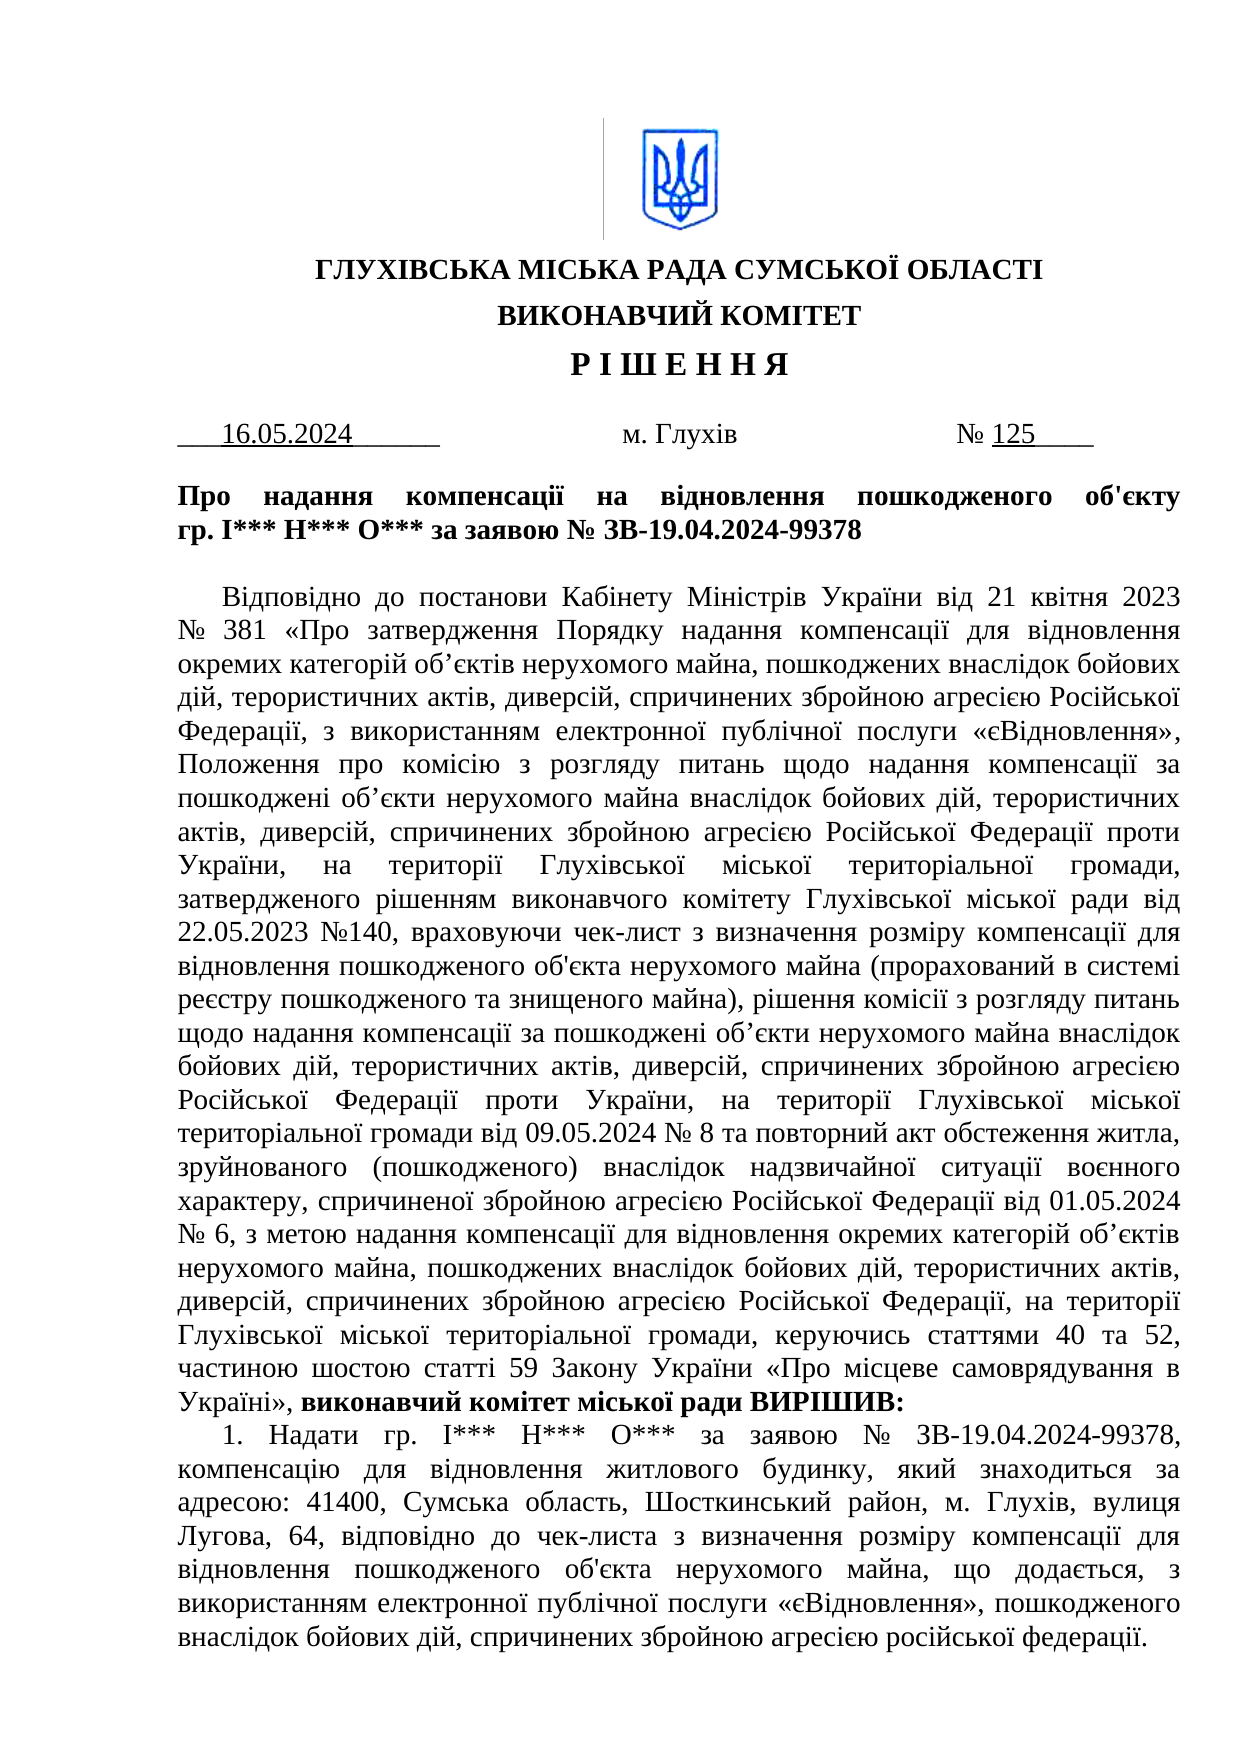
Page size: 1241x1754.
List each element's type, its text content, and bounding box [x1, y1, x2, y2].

text 1. Надати гр. І*** Н*** О*** за заявою № ЗВ-19.04.2024-99378, компенсацію для відновлення житлового будинку, який знаходиться за адресою: 41400, Сумська область, Шосткинський район, м. Глухів, вулиця Лугова, 64, відповідно до чек-листа з визначення розміру компенсації для відновлення пошкодженого об'єкта нерухомого майна, що додається, з використанням електронної публічної послуги «єВідновлення», пошкодженого внаслідок бойових дій, спричинених збройною агресією російської федерації. [177, 1417, 1181, 1652]
subtitle Про надання компенсації на відновлення пошкодженого об'єкту гр. І*** Н*** О*** за заявою № ЗВ-19.04.2024-99378 [603, 512, 1181, 545]
picture [603, 118, 755, 240]
text Відповідно до постанови Кабінету Міністрів України від 21 квітня 2023 № 381 «Про затвердження Порядку надання компенсації для відновлення окремих категорій об’єктів нерухомого майна, пошкоджених внаслідок бойових дій, терористичних актів, диверсій, спричинених збройною агресією Російської Федерації, з використанням електронної публічної послуги «єВідновлення», Положення про комісію з розгляду питань щодо надання компенсації за пошкоджені об’єкти нерухомого майна внаслідок бойових дій, терористичних актів, диверсій, спричинених збройною агресією Російської Федерації проти України, на території Глухівської міської територіальної громади, затвердженого рішенням виконавчого комітету Глухівської міської ради від 22.05.2023 №140, враховуючи чек-лист з визначення розміру компенсації для відновлення пошкодженого об'єкта нерухомого майна (прорахований в системі реєстру пошкодженого та знищеного майна), рішення комісії з розгляду питань щодо надання компенсації за пошкоджені об’єкти нерухомого майна внаслідок бойових дій, терористичних актів, диверсій, спричинених збройною агресією Російської Федерації проти України, на території Глухівської міської територіальної громади від 09.05.2024 № 8 та повторний акт обстеження житла, зруйнованого (пошкодженого) внаслідок надзвичайної ситуації воєнного характеру, спричиненої збройною агресією Російської Федерації від 01.05.2024 № 6, з метою надання компенсації для відновлення окремих категорій об’єктів нерухомого майна, пошкоджених внаслідок бойових дій, терористичних актів, диверсій, спричинених збройною агресією Російської Федерації, на території Глухівської міської територіальної громади, керуючись статтями 40 та 52, частиною шостою статті 59 Закону України «Про місцеве самоврядування в Україні», виконавчий комітет міської ради ВИРІШИВ: [177, 579, 1181, 1417]
subtitle ___16.05.2024______ м. Глухів № 125____ [177, 416, 1181, 449]
subtitle Р І Ш Е Н Н Я [177, 344, 1181, 382]
subtitle ВИКОНАВЧИЙ КОМІТЕТ [177, 298, 1181, 332]
subtitle ГЛУХІВСЬКА МІСЬКА РАДА СУМСЬКОЇ ОБЛАСТІ [177, 252, 1181, 286]
